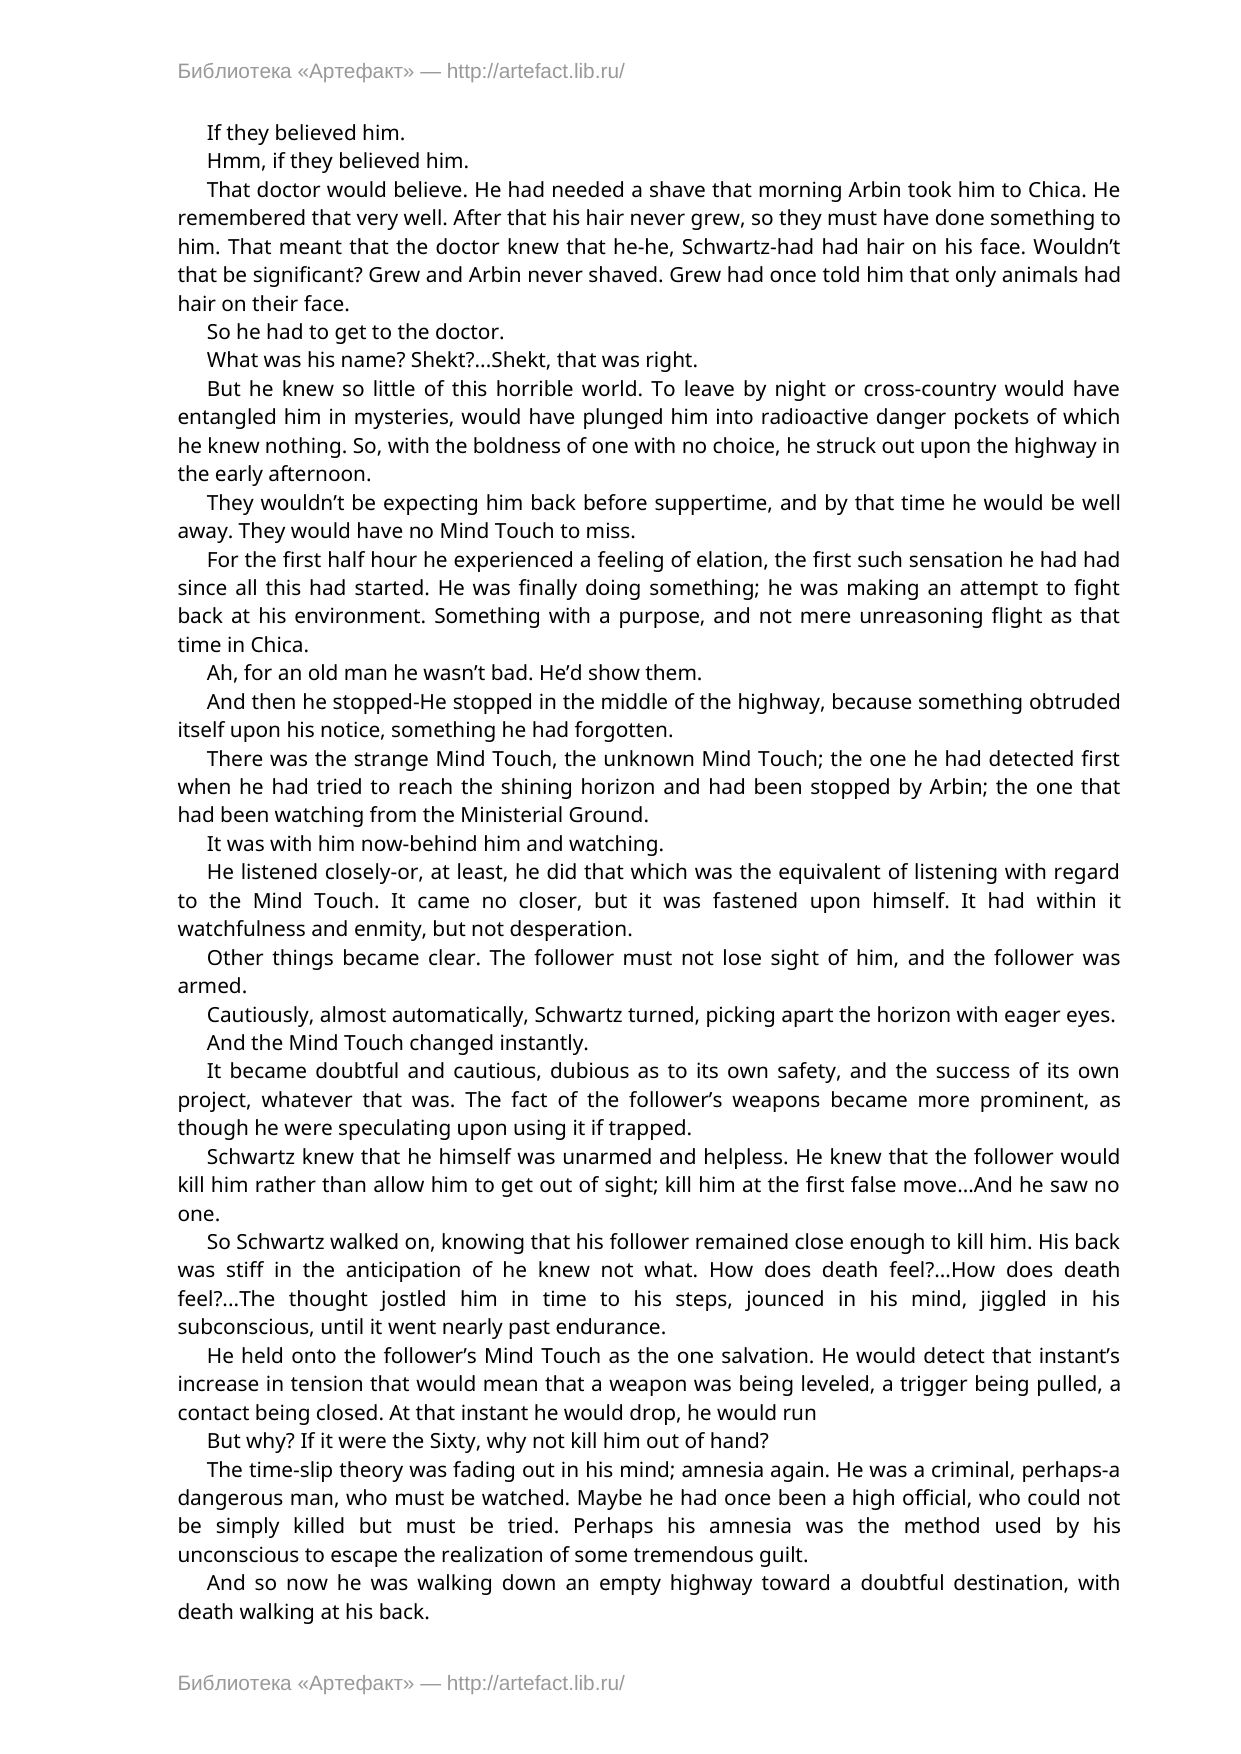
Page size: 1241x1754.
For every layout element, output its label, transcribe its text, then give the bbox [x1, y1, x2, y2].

text And the Mind Touch changed instantly. [177, 1028, 1122, 1057]
text That doctor would believe. He had needed a shave that morning Arbin took him to Chica. He remembered that very well. After that his hair never grew, so they must have done something to him. That meant that the doctor knew that he-he, Schwartz-had had hair on his face. Wouldn’t that be significant? Grew and Arbin never shaved. Grew had once told him that only animals had hair on their face. [177, 175, 1122, 317]
text For the first half hour he experienced a feeling of elation, the first such sensation he had had since all this had started. He was finally doing something; he was making an attempt to fight back at his environment. Something with a purpose, and not mere unreasoning flight as that time in Chica. [177, 545, 1122, 658]
text They wouldn’t be expecting him back before suppertime, and by that time he would be well away. They would have no Mind Touch to miss. [177, 488, 1122, 545]
text It was with him now-behind him and watching. [177, 829, 1122, 857]
text But he knew so little of this horrible world. To leave by night or cross-country would have entangled him in mysteries, would have plunged him into radioactive danger pockets of which he knew nothing. So, with the boldness of one with no choice, he struck out upon the highway in the early afternoon. [177, 374, 1122, 488]
text Other things became clear. The follower must not lose sight of him, and the follower was armed. [177, 943, 1122, 1000]
text But why? If it were the Sixty, why not kill him out of hand? [177, 1426, 1122, 1455]
text He held onto the follower’s Mind Touch as the one salvation. He would detect that instant’s increase in tension that would mean that a weapon was being leveled, a trigger being pulled, a contact being closed. At that instant he would drop, he would run [177, 1341, 1122, 1426]
text It became doubtful and cautious, dubious as to its own safety, and the success of its own project, whatever that was. The fact of the follower’s weapons became more prominent, as though he were speculating upon using it if trapped. [177, 1057, 1122, 1142]
text If they believed him. [177, 118, 1122, 147]
text Schwartz knew that he himself was unarmed and helpless. He knew that the follower would kill him rather than allow him to get out of sight; kill him at the first false move...And he saw no one. [177, 1142, 1122, 1227]
text Ah, for an old man he wasn’t bad. He’d show them. [177, 658, 1122, 687]
text The time-slip theory was fading out in his mind; amnesia again. He was a criminal, perhaps-a dangerous man, who must be watched. Maybe he had once been a high official, who could not be simply killed but must be tried. Perhaps his amnesia was the method used by his unconscious to escape the realization of some tremendous guilt. [177, 1455, 1122, 1568]
text And then he stopped-He stopped in the middle of the highway, because something obtruded itself upon his notice, something he had forgotten. [177, 687, 1122, 744]
text Cautiously, almost automatically, Schwartz turned, picking apart the horizon with eager eyes. [177, 1000, 1122, 1028]
text What was his name? Shekt?...Shekt, that was right. [177, 346, 1122, 374]
text There was the strange Mind Touch, the unknown Mind Touch; the one he had detected first when he had tried to reach the shining horizon and had been stopped by Arbin; the one that had been watching from the Ministerial Ground. [177, 744, 1122, 829]
text And so now he was walking down an empty highway toward a doubtful destination, with death walking at his back. [177, 1568, 1122, 1625]
text So he had to get to the doctor. [177, 317, 1122, 346]
text He listened closely-or, at least, he did that which was the equivalent of listening with regard to the Mind Touch. It came no closer, but it was fastened upon himself. It had within it watchfulness and enmity, but not desperation. [177, 857, 1122, 943]
text Hmm, if they believed him. [177, 147, 1122, 175]
text So Schwartz walked on, knowing that his follower remained close enough to kill him. His back was stiff in the anticipation of he knew not what. How does death feel?...How does death feel?...The thought jostled him in time to his steps, jounced in his mind, jiggled in his subconscious, until it went nearly past endurance. [177, 1227, 1122, 1341]
